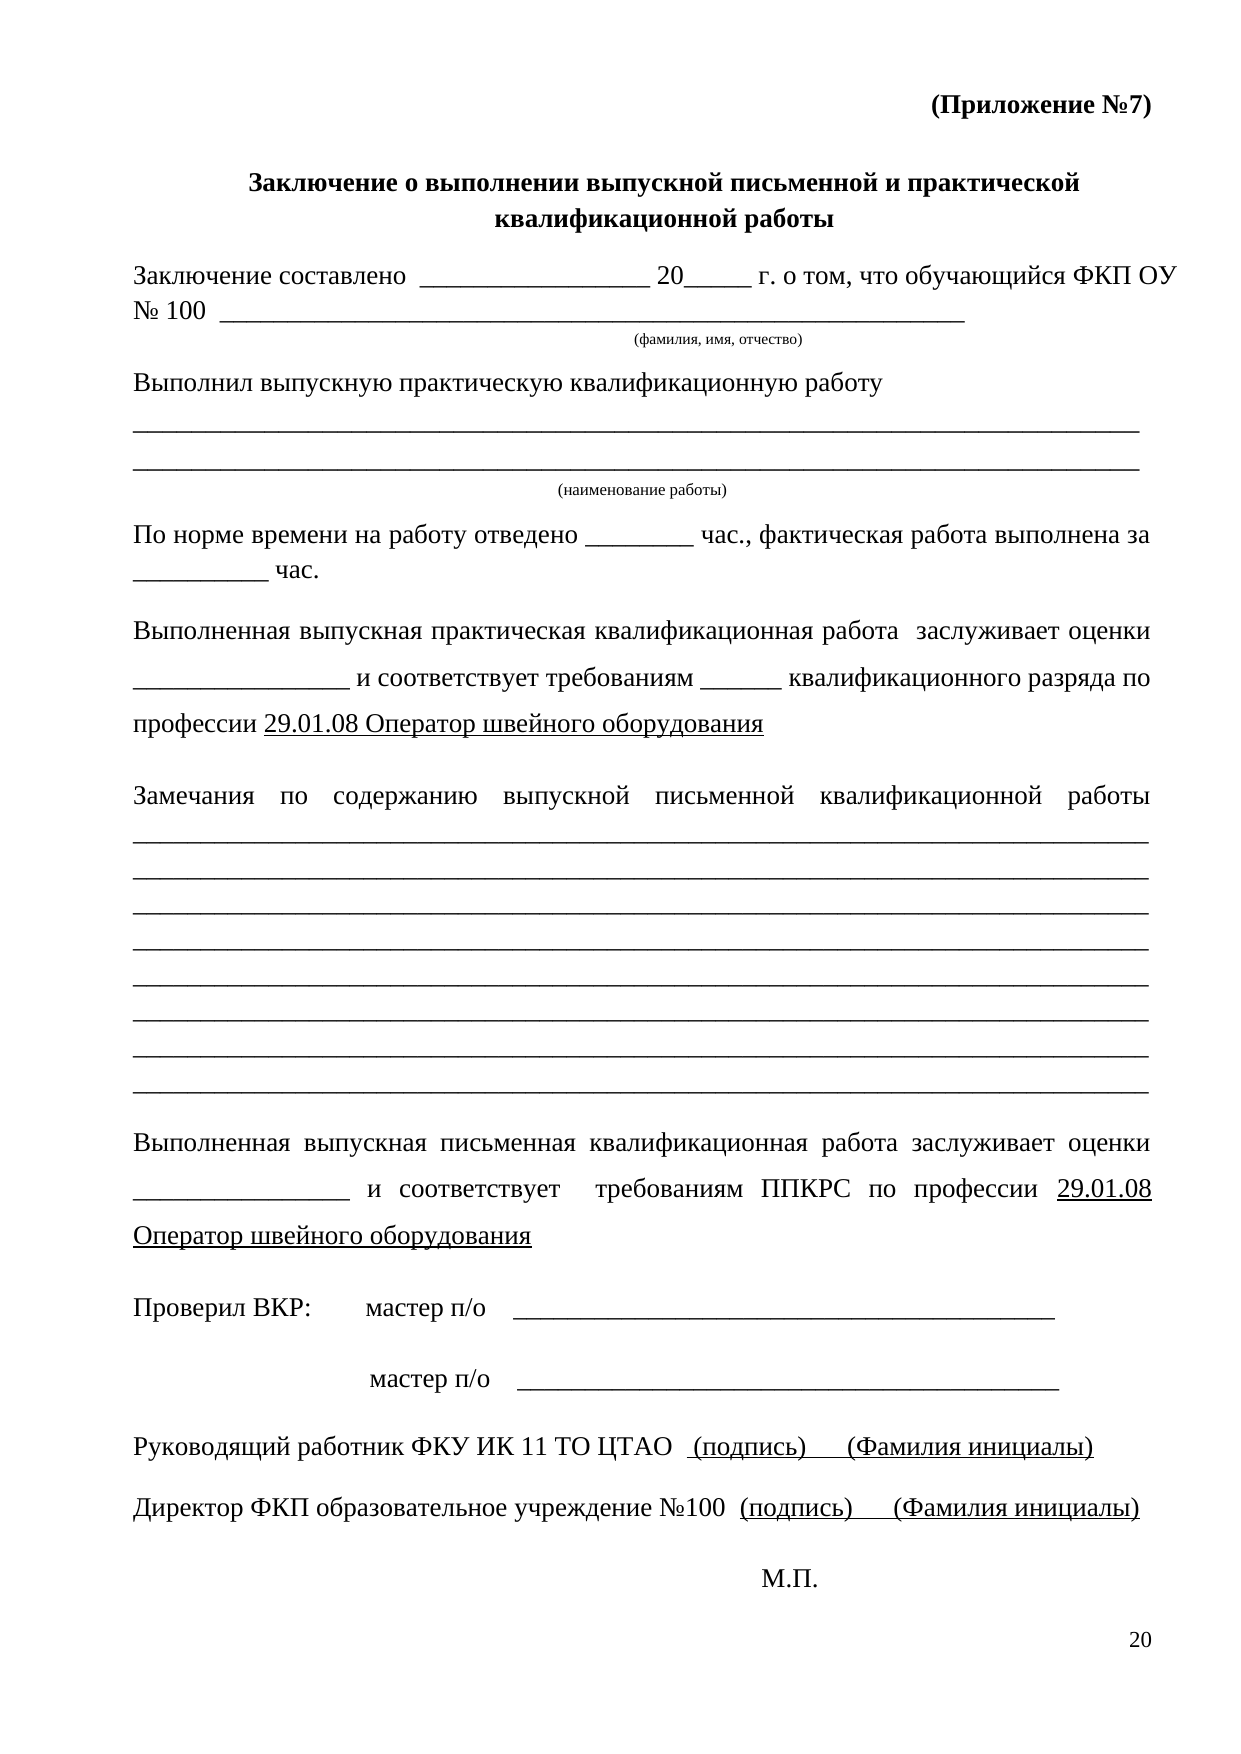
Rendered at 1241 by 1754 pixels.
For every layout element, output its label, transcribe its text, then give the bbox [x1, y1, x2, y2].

text Проверил ВКР: мастер п/о ________________________________________ [133, 1291, 1152, 1322]
text Заключение составлено _________________ 20_____ г. о том, что обучающийся ФКП ОУ № 100 _______________________________________________________ [133, 259, 1181, 326]
text (фамилия, имя, отчество) [133, 330, 1152, 361]
text Замечания по содержанию выпускной письменной квалификационной работы ________________________________________________________________________________________________________________________________________________________________________________________________________________________________________________________________________________________________________________________________________________________________________________________________________________________________________________________________________________________________________________________________________________________________________________________________________________________ [133, 779, 1152, 1096]
text М.П. [133, 1562, 1152, 1593]
text По норме времени на работу отведено ________ час., фактическая работа выполнена за __________ час. [133, 518, 1152, 584]
text Заключение о выполнении выпускной письменной и практической квалификационной работы [177, 166, 1152, 233]
text Руководящий работник ФКУ ИК 11 ТО ЦТАО (подпись) (Фамилия инициалы) [133, 1430, 1152, 1461]
text Выполнил выпускную практическую квалификационную работу _____________________________________________________________________ _____________________________________________________________________ [133, 366, 1152, 474]
text Выполненная выпускная письменная квалификационная работа заслуживает оценки ________________ и соответствует требованиям ППКРС по профессии 29.01.08 Оператор швейного оборудования [133, 1126, 1152, 1250]
text Директор ФКП образовательное учреждение №100 (подпись) (Фамилия инициалы) [133, 1491, 1152, 1522]
text Выполненная выпускная практическая квалификационная работа заслуживает оценки ________________ и соответствует требованиям ______ квалификационного разряда по профессии 29.01.08 Оператор швейного оборудования [133, 614, 1152, 739]
text (Приложение №7) [177, 89, 1152, 120]
text мастер п/о ________________________________________ [133, 1362, 1152, 1393]
text (наименование работы) [133, 479, 1152, 513]
